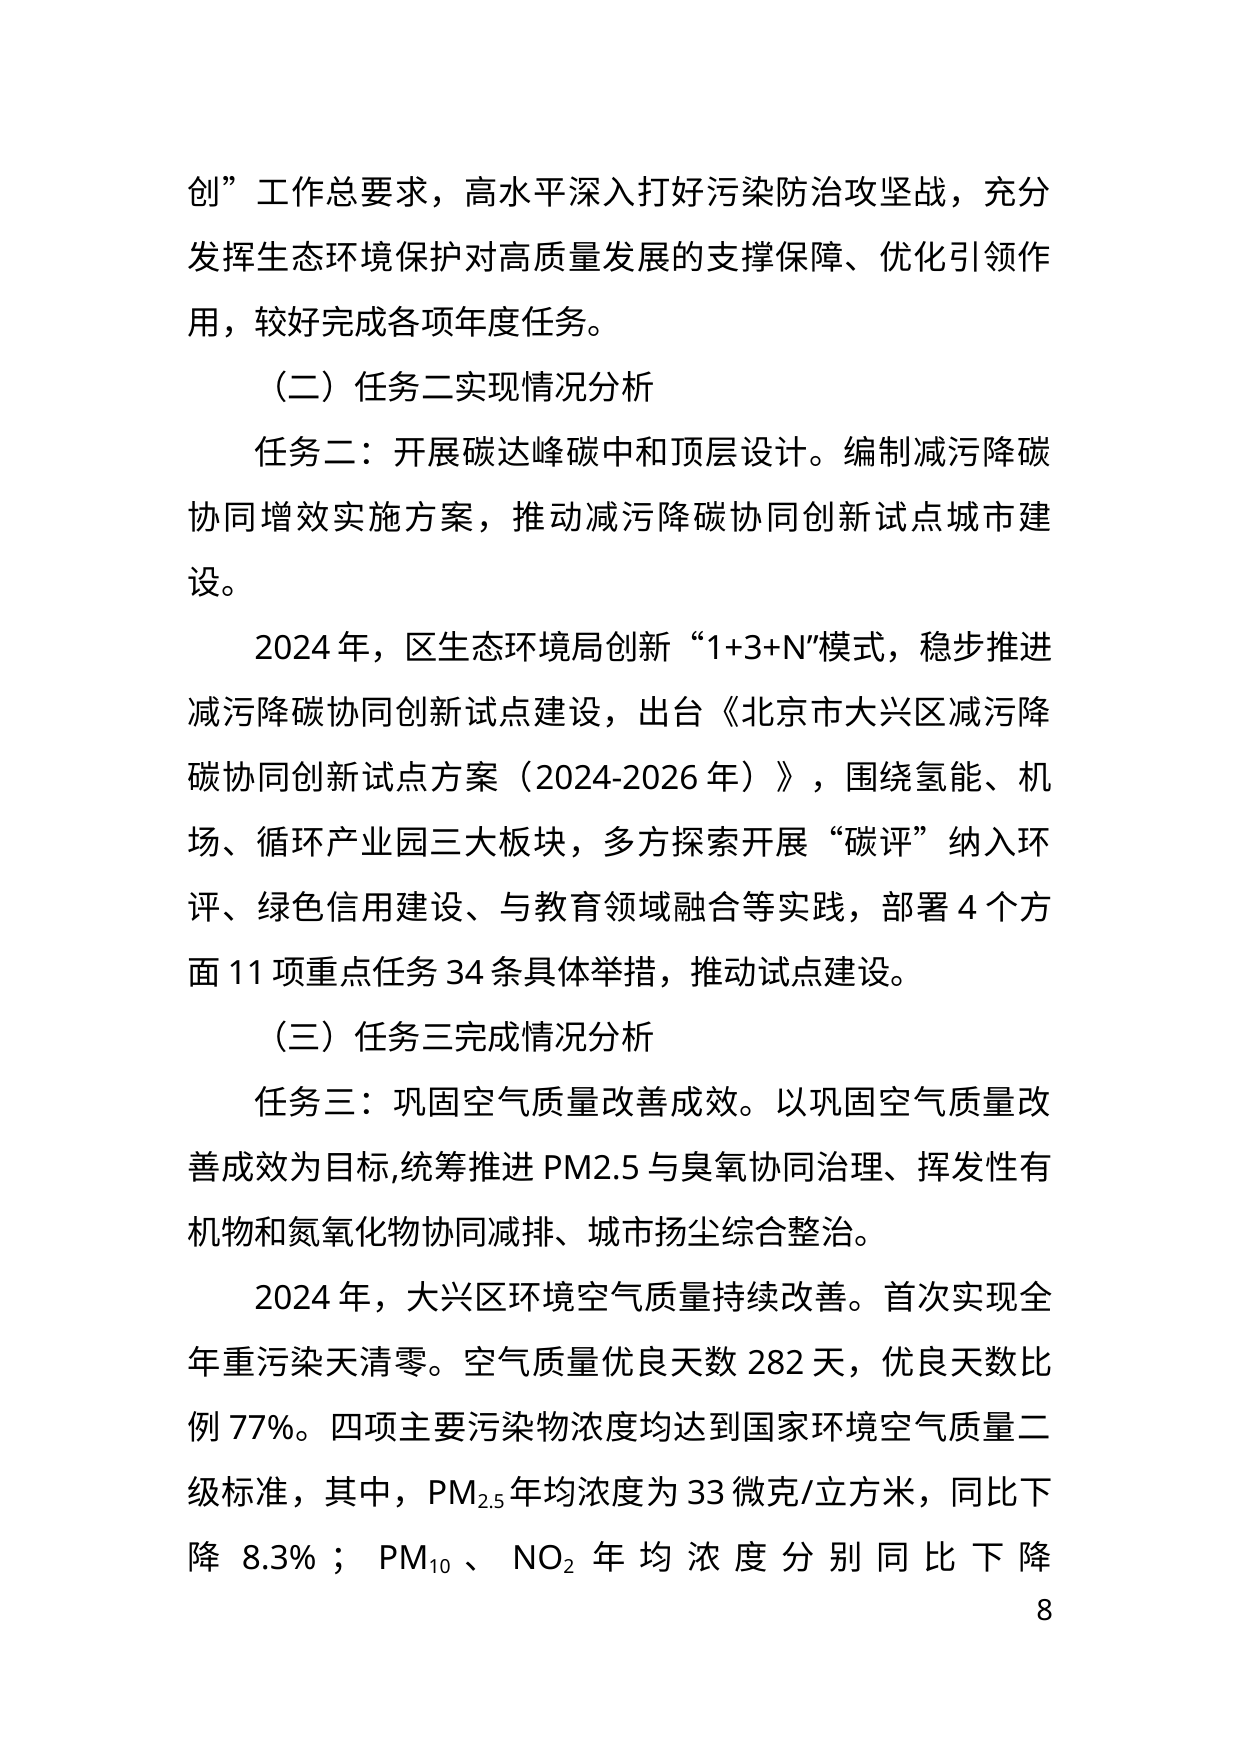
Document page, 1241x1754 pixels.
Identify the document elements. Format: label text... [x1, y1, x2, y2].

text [187, 1263, 1053, 1588]
text 任务三：巩固空气质量改善成效。以巩固空气质量改善成效为目标,统筹推进PM2.5与臭氧协同治理、挥发性有机物和氮氧化物协同减排、城市扬尘综合整治。 [187, 1068, 1053, 1263]
text 2024年，区生态环境局创新“1+3+N”模式，稳步推进减污降碳协同创新试点建设，出台《北京市大兴区减污降碳协同创新试点方案（2024-2026年）》，围绕氢能、机场、循环产业园三大板块，多方探索开展“碳评”纳入环评、绿色信用建设、与教育领域融合等实践，部署4个方面11项重点任务34条具体举措，推动试点建设。 [187, 613, 1053, 1003]
text （三）任务三完成情况分析 [187, 1003, 1053, 1068]
text 任务二：开展碳达峰碳中和顶层设计。编制减污降碳协同增效实施方案，推动减污降碳协同创新试点城市建设。 [187, 418, 1053, 613]
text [187, 158, 1053, 353]
text （二）任务二实现情况分析 [187, 353, 1053, 418]
